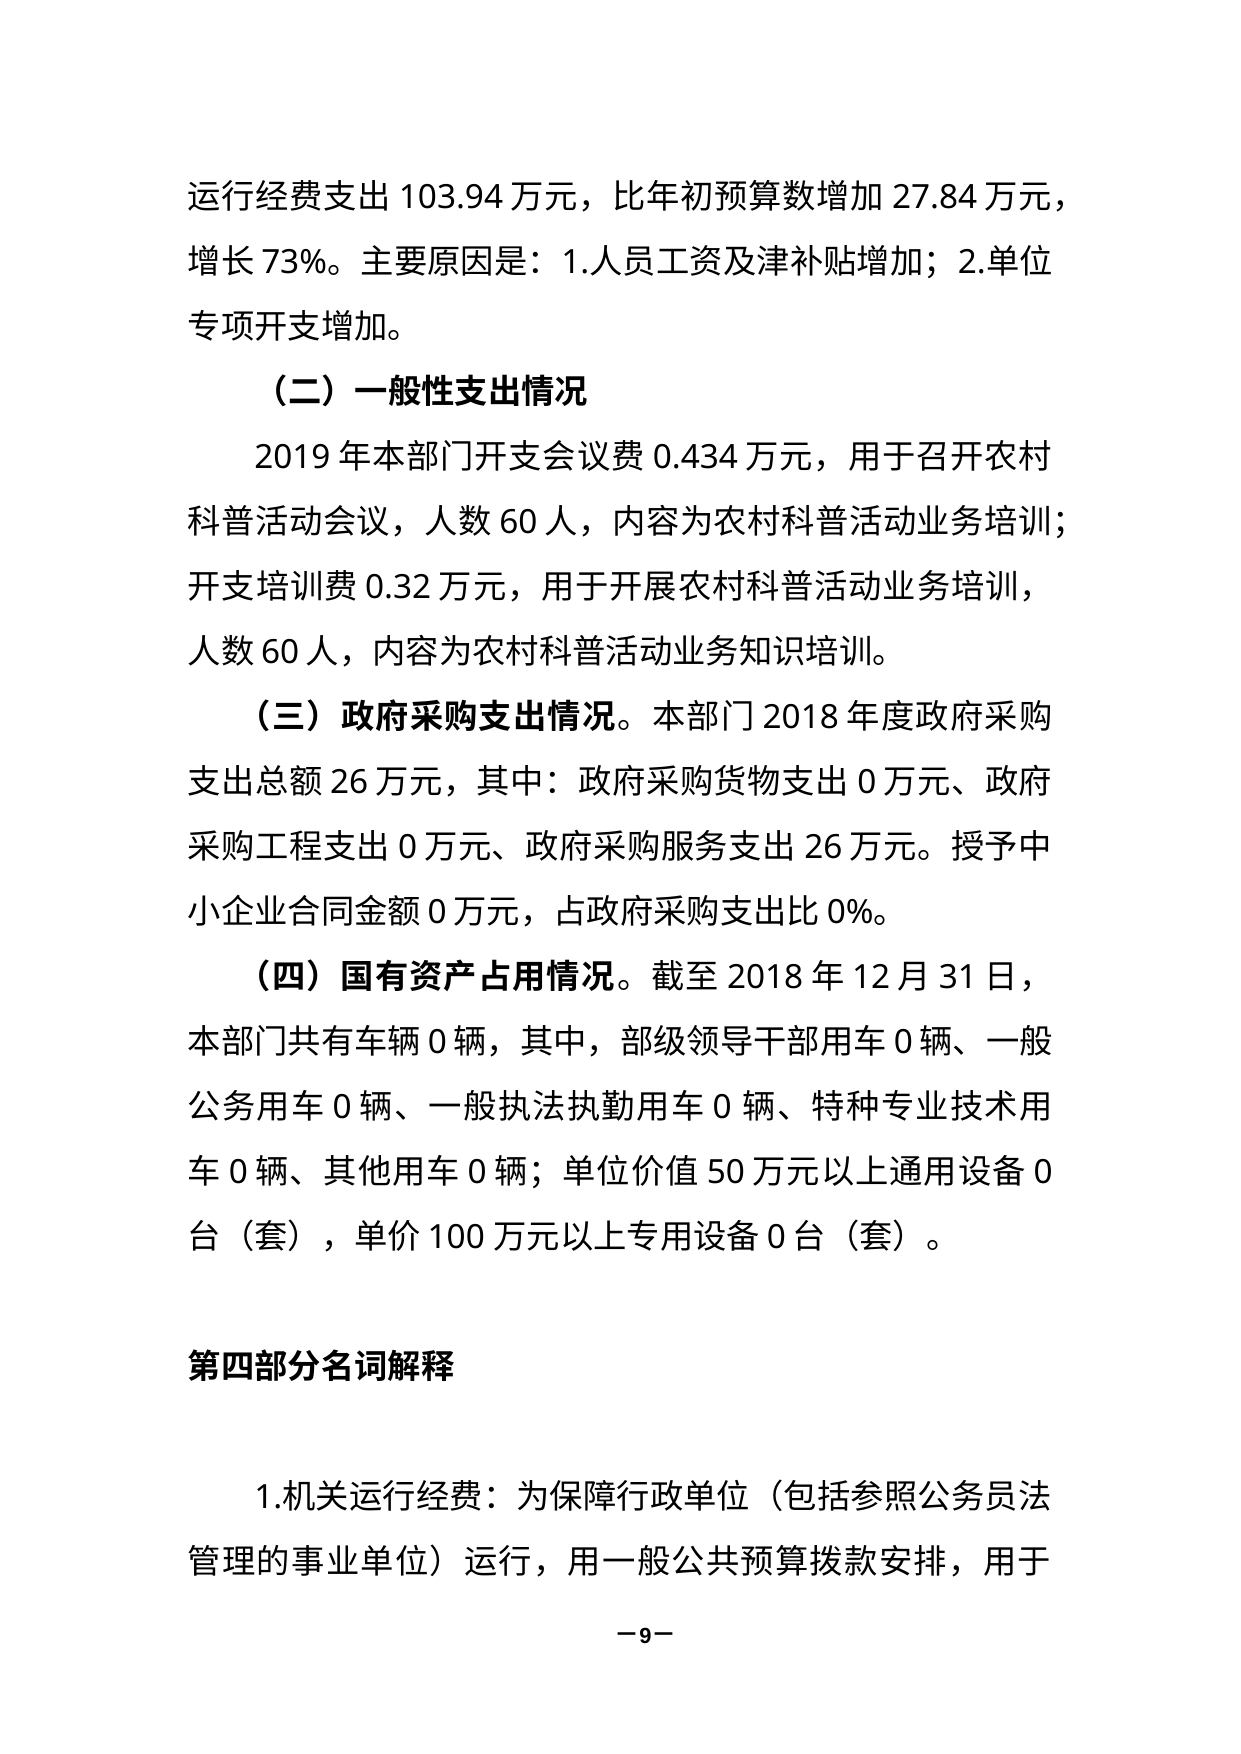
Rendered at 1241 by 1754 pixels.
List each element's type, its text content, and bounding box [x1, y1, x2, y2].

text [187, 162, 1053, 357]
text 2019年本部门开支会议费0.434万元，用于召开农村科普活动会议，人数60人，内容为农村科普活动业务培训；开支培训费0.32万元，用于开展农村科普活动业务培训，人数60人，内容为农村科普活动业务知识培训。 [187, 422, 1053, 682]
text （二）一般性支出情况 [187, 357, 1053, 422]
text （三）政府采购支出情况。本部门2018年度政府采购支出总额26万元，其中：政府采购货物支出0万元、政府采购工程支出0万元、政府采购服务支出26万元。授予中小企业合同金额0万元，占政府采购支出比0%。 [187, 682, 1053, 942]
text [187, 1462, 1053, 1592]
text 第四部分名词解释 [187, 1332, 1053, 1397]
text （四）国有资产占用情况。截至2018年12月31日，本部门共有车辆0辆，其中，部级领导干部用车0辆、一般公务用车0辆、一般执法执勤用车0 辆、特种专业技术用车0辆、其他用车0辆；单位价值50万元以上通用设备0台（套），单价100 万元以上专用设备0台（套）。 [187, 942, 1053, 1267]
